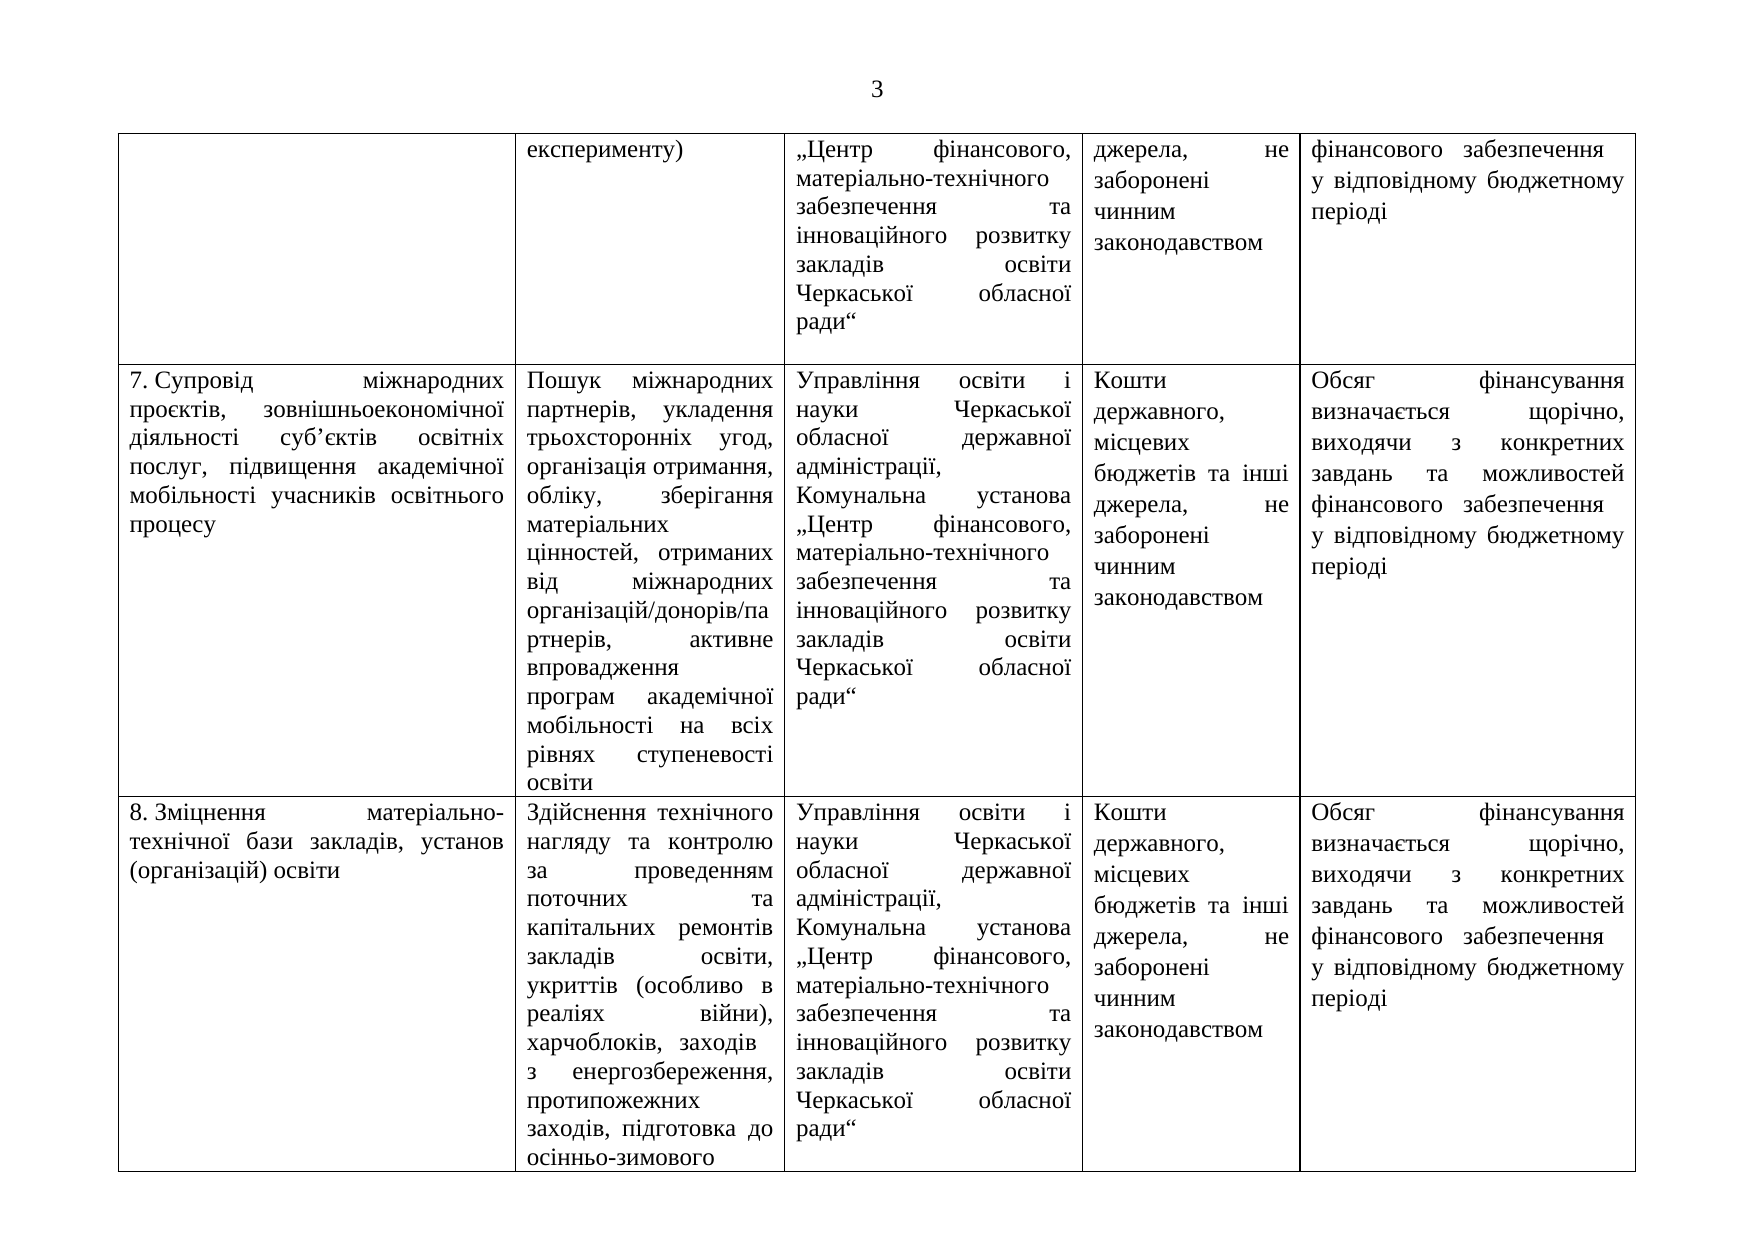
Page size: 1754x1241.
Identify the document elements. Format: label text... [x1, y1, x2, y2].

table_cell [1083, 134, 1299, 364]
table_cell Кошти державного, місцевих бюджетів та інші джерела, не заборонені чинним законодавством [1083, 365, 1299, 796]
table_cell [516, 797, 784, 1171]
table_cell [785, 797, 1082, 1171]
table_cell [516, 134, 784, 364]
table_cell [119, 797, 515, 1171]
table_cell Пошук міжнародних партнерів, укладення трьохсторонніх угод, організація отримання, обліку, зберігання матеріальних цінностей, отриманих від міжнародних організацій/донорів/партнерів, активне впровадження програм академічної мобільності на всіх рівнях ступеневості освіти [516, 365, 784, 796]
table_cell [119, 134, 515, 364]
table_cell Обсяг фінансування визначається щорічно, виходячи з конкретних завдань та можливостей фінансового забезпечення у відповідному бюджетному періоді [1301, 365, 1635, 796]
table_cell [1301, 134, 1635, 364]
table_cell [1083, 797, 1299, 1171]
table_cell 7. Супровід міжнародних проєктів, зовнішньоекономічної діяльності суб’єктів освітніх послуг, підвищення академічної мобільності учасників освітнього процесу [119, 365, 515, 796]
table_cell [1301, 797, 1635, 1171]
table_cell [785, 134, 1082, 364]
